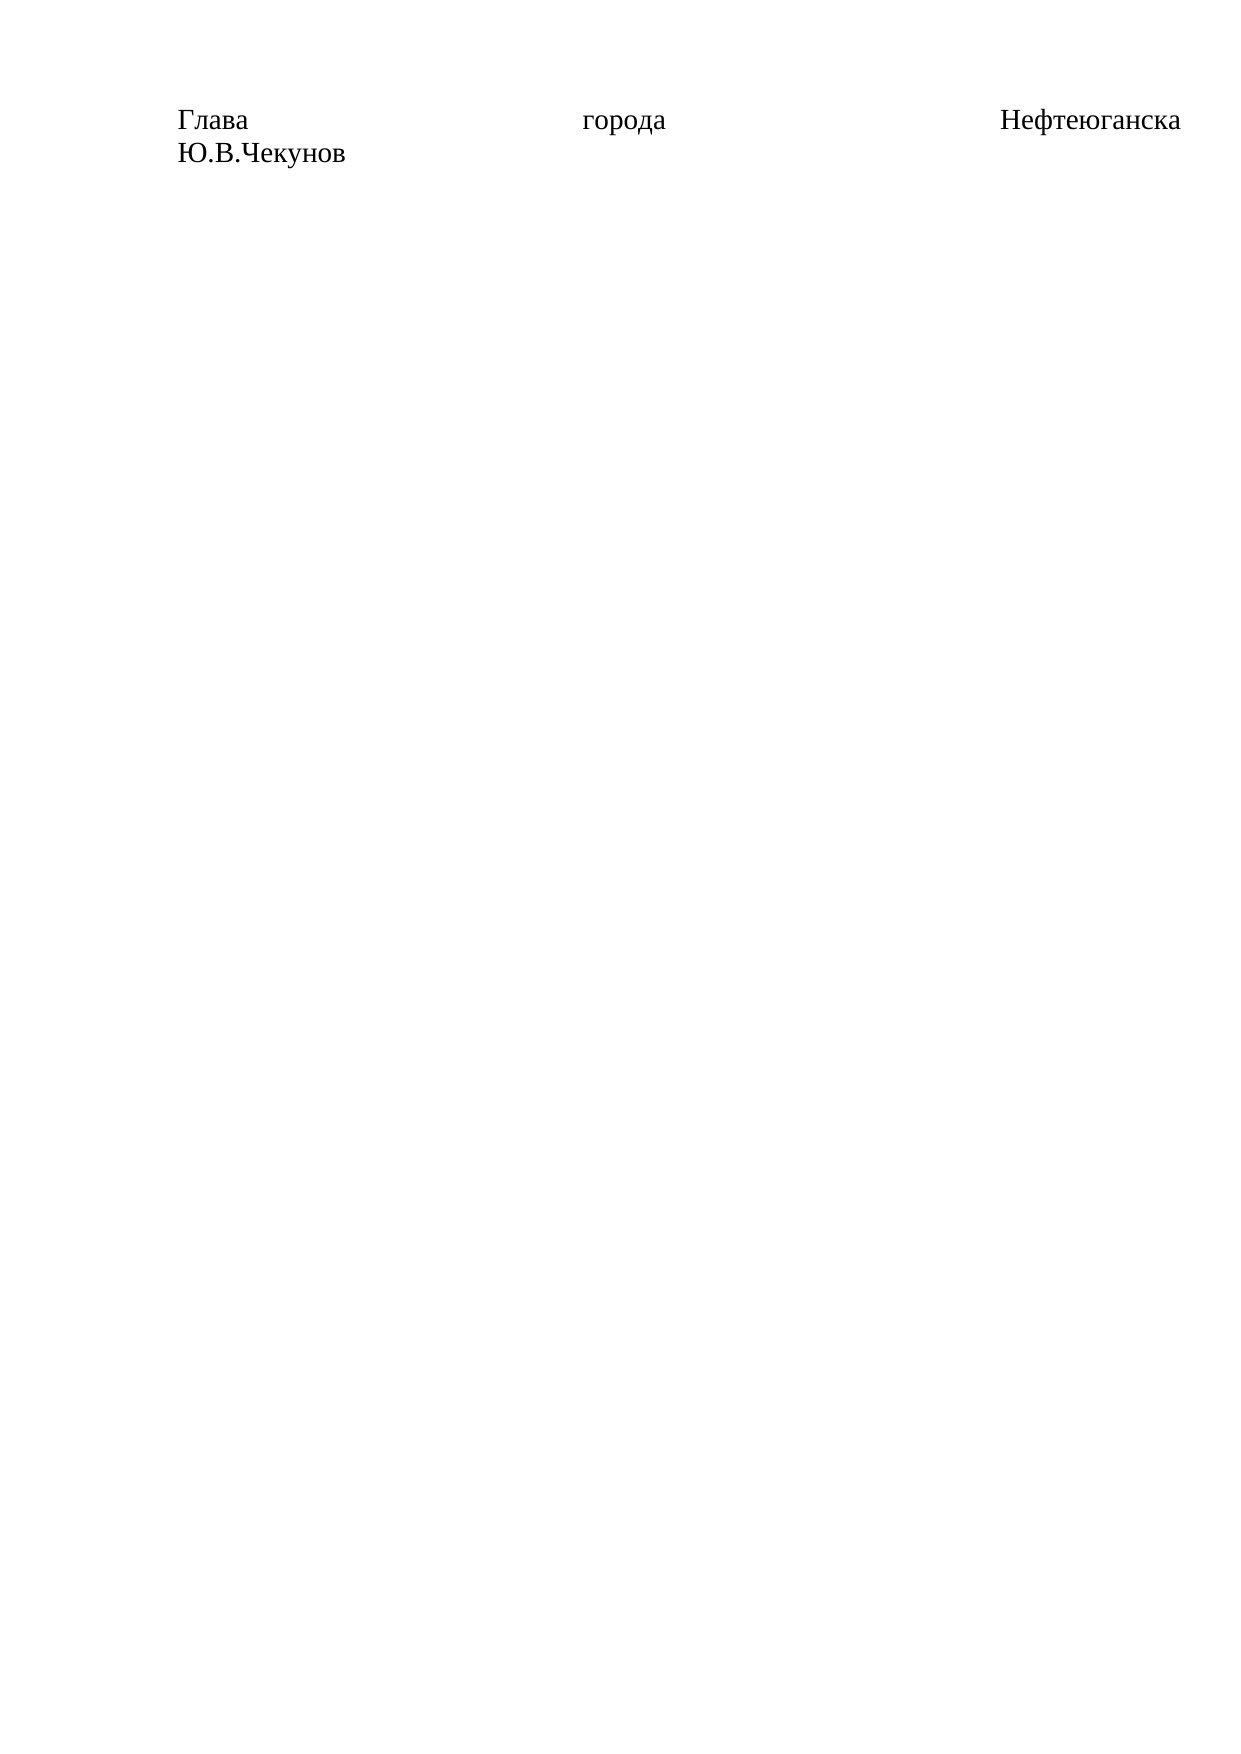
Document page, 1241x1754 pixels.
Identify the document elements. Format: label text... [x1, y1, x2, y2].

text Глава города Нефтеюганска Ю.В.Чекунов [177, 102, 1181, 169]
